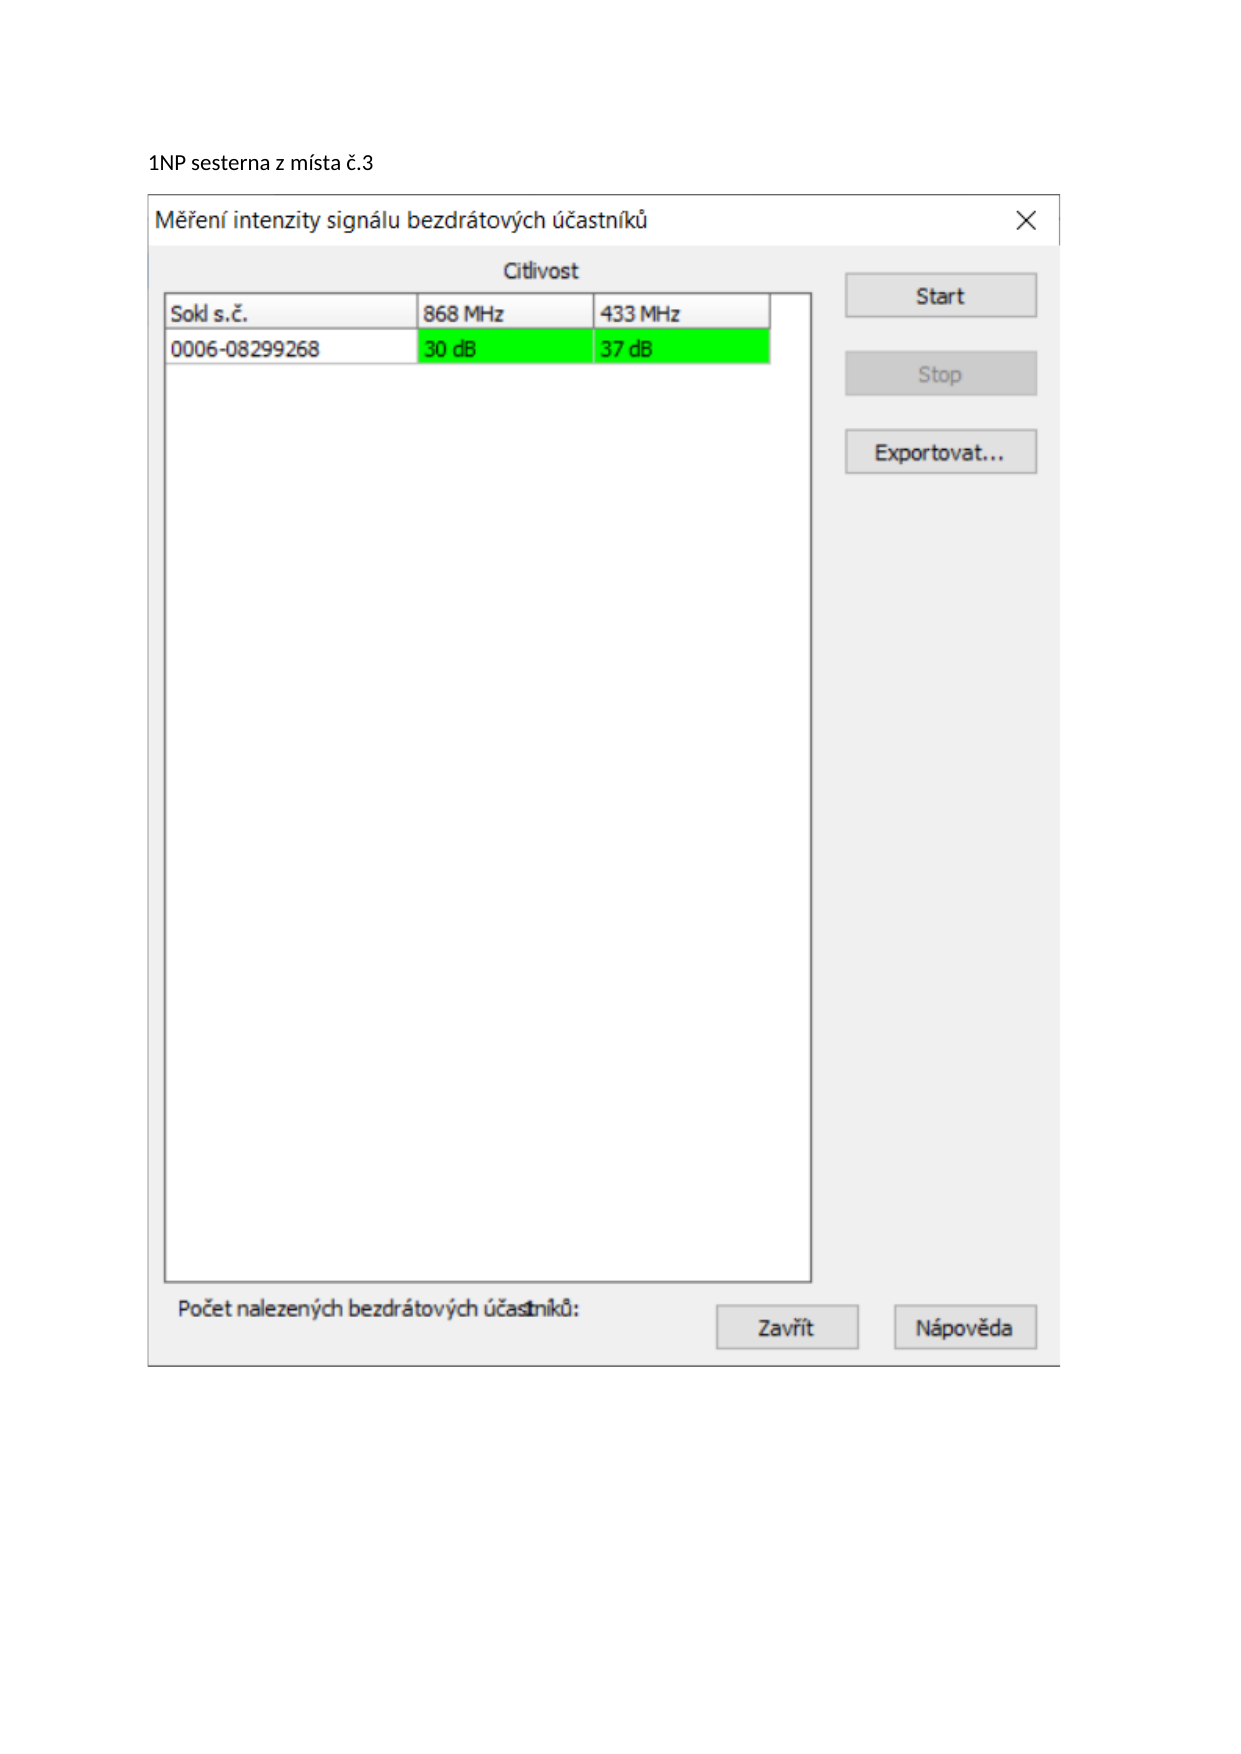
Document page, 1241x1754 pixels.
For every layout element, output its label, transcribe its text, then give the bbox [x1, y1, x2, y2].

text 1NP sesterna z místa č.3 [148, 148, 1093, 176]
picture [147, 194, 1060, 1367]
